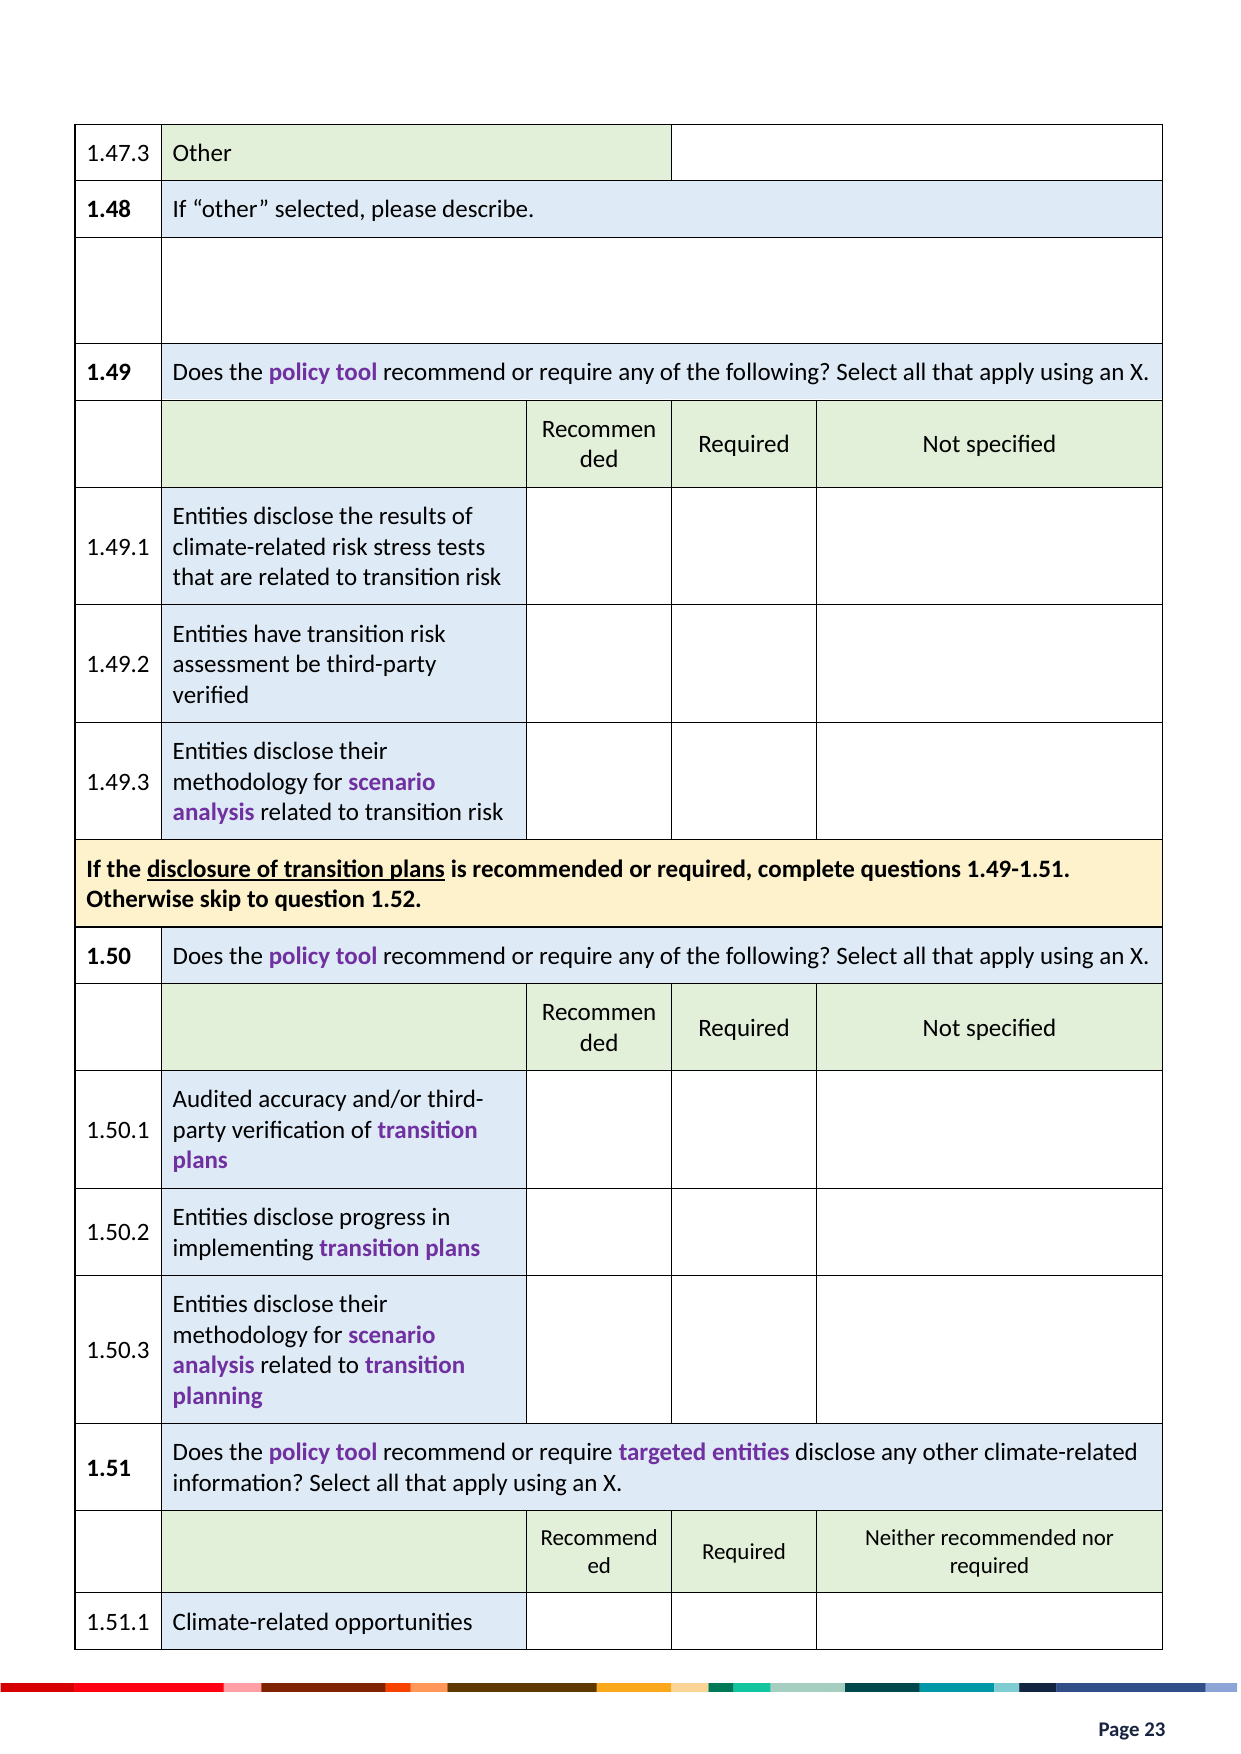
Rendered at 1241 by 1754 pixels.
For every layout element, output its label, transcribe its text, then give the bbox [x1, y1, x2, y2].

table_cell Entities disclose progress in implementing transition plans [162, 1189, 526, 1275]
table_cell 1.51.1 [76, 1593, 161, 1649]
table_cell 1.49 [76, 344, 161, 399]
table_cell 1.50.1 [76, 1071, 161, 1188]
table_cell [527, 1071, 671, 1188]
table_cell 1.51 [76, 1424, 161, 1510]
table_cell [672, 1071, 816, 1188]
table_cell [672, 488, 816, 604]
table_cell 1.50.3 [76, 1276, 161, 1423]
table_cell [672, 605, 816, 722]
table_cell 1.49.2 [76, 605, 161, 722]
table_cell Required [672, 984, 816, 1070]
table_cell [817, 488, 1162, 604]
table_cell [527, 1593, 671, 1649]
table_cell [76, 401, 161, 487]
picture [0, 1683, 1236, 1692]
table_cell [817, 1189, 1162, 1275]
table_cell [162, 1593, 526, 1649]
table_cell [672, 1189, 816, 1275]
table_cell [527, 1189, 671, 1275]
table_cell 1.49.1 [76, 488, 161, 604]
table_cell Recommended [527, 401, 671, 487]
table_cell [162, 401, 526, 487]
table_cell [817, 723, 1162, 839]
table_cell [76, 984, 161, 1070]
table_cell [817, 1071, 1162, 1188]
table_cell Required [672, 1511, 816, 1592]
table_cell Recommended [527, 984, 671, 1070]
table_cell [76, 238, 161, 343]
table_cell [817, 1593, 1162, 1649]
table_cell [672, 125, 1162, 180]
table_cell Required [672, 401, 816, 487]
table_cell Neither recommended nor required [817, 1511, 1162, 1592]
table_cell [76, 1511, 161, 1592]
table_cell Does the policy tool recommend or require any of the following? Select all that apply using an X. [162, 344, 1162, 399]
table_cell [162, 1511, 526, 1592]
table_cell If “other” selected, please describe. [162, 181, 1162, 237]
table_cell [527, 605, 671, 722]
table_cell Recommended [527, 1511, 671, 1592]
table_cell Does the policy tool recommend or require targeted entities disclose any other climate-related information? Select all that apply using an X. [162, 1424, 1162, 1510]
table_cell [162, 984, 526, 1070]
table_cell [817, 1276, 1162, 1423]
table_cell [162, 238, 1162, 343]
table_cell Entities disclose their methodology for scenario analysis related to transition risk [162, 723, 526, 839]
table_cell [672, 1593, 816, 1649]
table_cell Not specified [817, 401, 1162, 487]
table_cell Entities have transition risk assessment be third-party verified [162, 605, 526, 722]
table_cell Other [162, 125, 671, 180]
table_cell Does the policy tool recommend or require any of the following? Select all that apply using an X. [162, 928, 1162, 983]
table_cell 1.48 [76, 181, 161, 237]
table_cell [527, 1276, 671, 1423]
table_cell 1.50 [76, 928, 161, 983]
table_cell 1.47.3 [76, 125, 161, 180]
table_cell Entities disclose their methodology for scenario analysis related to transition planning [162, 1276, 526, 1423]
table_cell Not specified [817, 984, 1162, 1070]
table_cell Audited accuracy and/or third-party verification of transition plans [162, 1071, 526, 1188]
table_cell [817, 605, 1162, 722]
table_cell [672, 1276, 816, 1423]
table_cell [527, 488, 671, 604]
table_cell Entities disclose the results of climate-related risk stress tests that are related to transition risk [162, 488, 526, 604]
table_cell [527, 723, 671, 839]
table_cell If the disclosure of transition plans is recommended or required, complete questions 1.49-1.51. Otherwise skip to question 1.52. [76, 840, 1162, 926]
table_cell 1.49.3 [76, 723, 161, 839]
table_cell [672, 723, 816, 839]
table_cell 1.50.2 [76, 1189, 161, 1275]
